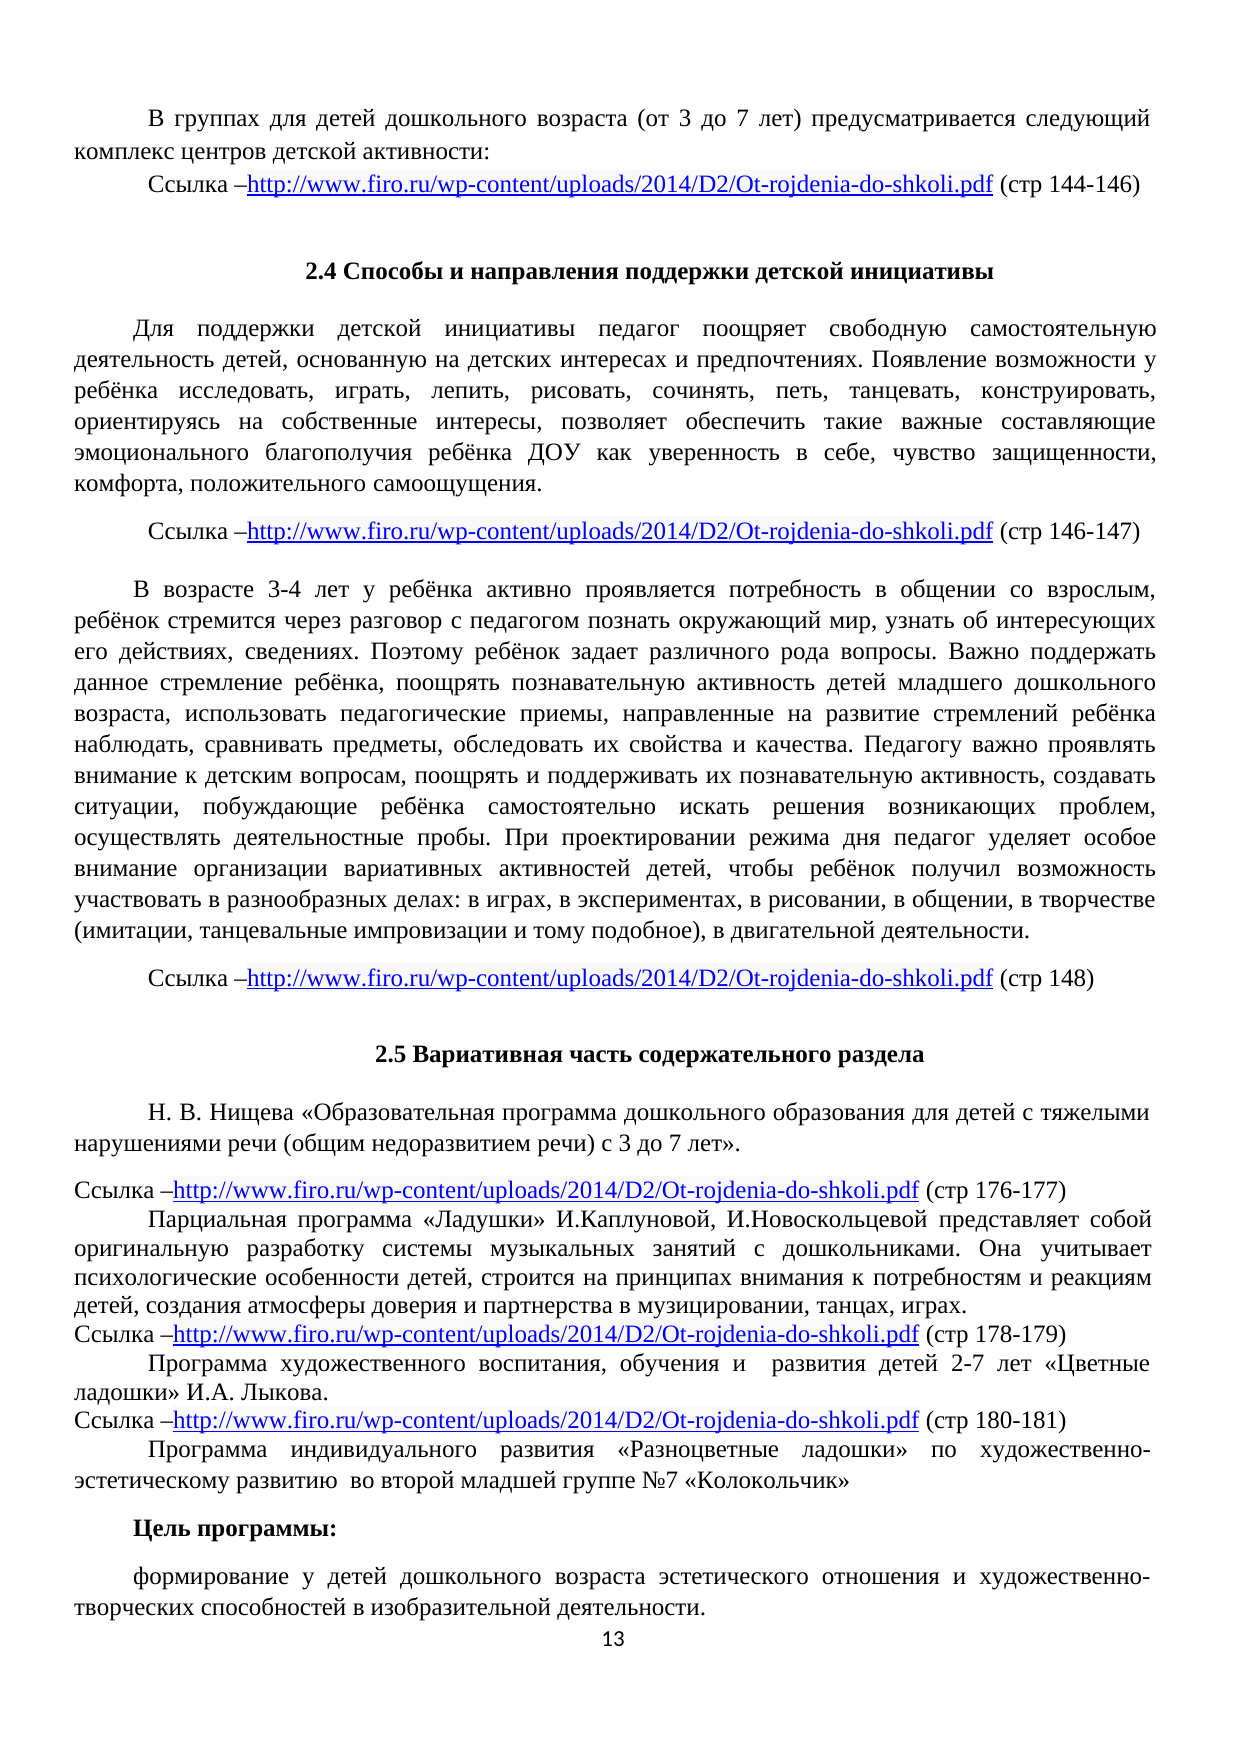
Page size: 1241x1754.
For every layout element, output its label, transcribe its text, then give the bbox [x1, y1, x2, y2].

text Цель программы: [74, 1513, 1152, 1542]
text 2.4 Способы и направления поддержки детской инициативы [74, 256, 1152, 284]
text Программа художественного воспитания, обучения и развития детей 2-7 лет «Цветные ладошки» И.А. Лыкова. [74, 1348, 1152, 1406]
text формирование у детей дошкольного возраста эстетического отношения и художественно-творческих способностей в изобразительной деятельности. [74, 1561, 1152, 1621]
text Ссылка –http://www.firo.ru/wp-content/uploads/2014/D2/Ot-rojdenia-do-shkoli.pdf (стр 180-181) [919, 1406, 1152, 1434]
text Ссылка –http://www.firo.ru/wp-content/uploads/2014/D2/Ot-rojdenia-do-shkoli.pdf (стр 178-179) [919, 1319, 1152, 1348]
text Н. В. Нищева «Образовательная программа дошкольного образования для детей с тяжелыми нарушениями речи (общим недоразвитием речи) с 3 до 7 лет». [74, 1097, 1152, 1157]
text 2.5 Вариативная часть содержательного раздела [74, 1039, 1152, 1068]
text Парциальная программа «Ладушки» И.Каплуновой, И.Новоскольцевой представляет собой оригинальную разработку системы музыкальных занятий с дошкольниками. Она учитывает психологические особенности детей, строится на принципах внимания к потребностям и реакциям детей, создания атмосферы доверия и партнерства в музицировании, танцах, играх. [74, 1204, 1152, 1319]
text В возрасте 3-4 лет у ребёнка активно проявляется потребность в общении со взрослым, ребёнок стремится через разговор с педагогом познать окружающий мир, узнать об интересующих его действиях, сведениях. Поэтому ребёнок задает различного рода вопросы. Важно поддержать данное стремление ребёнка, поощрять познавательную активность детей младшего дошкольного возраста, использовать педагогические приемы, направленные на развитие стремлений ребёнка наблюдать, сравнивать предметы, обследовать их свойства и качества. Педагогу важно проявлять внимание к детским вопросам, поощрять и поддерживать их познавательную активность, создавать ситуации, побуждающие ребёнка самостоятельно искать решения возникающих проблем, осуществлять деятельностные пробы. При проектировании режима дня педагог уделяет особое внимание организации вариативных активностей детей, чтобы ребёнок получил возможность участвовать в разнообразных делах: в играх, в экспериментах, в рисовании, в общении, в творчестве (имитации, танцевальные импровизации и тому подобное), в двигательной деятельности. [74, 574, 1157, 944]
text Ссылка –http://www.firo.ru/wp-content/uploads/2014/D2/Ot-rojdenia-do-shkoli.pdf (стр 144-146) [74, 169, 1152, 198]
text Для поддержки детской инициативы педагог поощряет свободную самостоятельную деятельность детей, основанную на детских интересах и предпочтениях. Появление возможности у ребёнка исследовать, играть, лепить, рисовать, сочинять, петь, танцевать, конструировать, ориентируясь на собственные интересы, позволяет обеспечить такие важные составляющие эмоционального благополучия ребёнка ДОУ как уверенность в себе, чувство защищенности, комфорта, положительного самоощущения. [74, 313, 1157, 497]
text Программа индивидуального развития «Разноцветные ладошки» по художественно-эстетическому развитию во второй младшей группе №7 «Колокольчик» [74, 1434, 1152, 1494]
text Ссылка –http://www.firo.ru/wp-content/uploads/2014/D2/Ot-rojdenia-do-shkoli.pdf (стр 176-177) [919, 1176, 1152, 1204]
text В группах для детей дошкольного возраста (от 3 до 7 лет) предусматривается следующий комплекс центров детской активности: [74, 103, 1152, 165]
